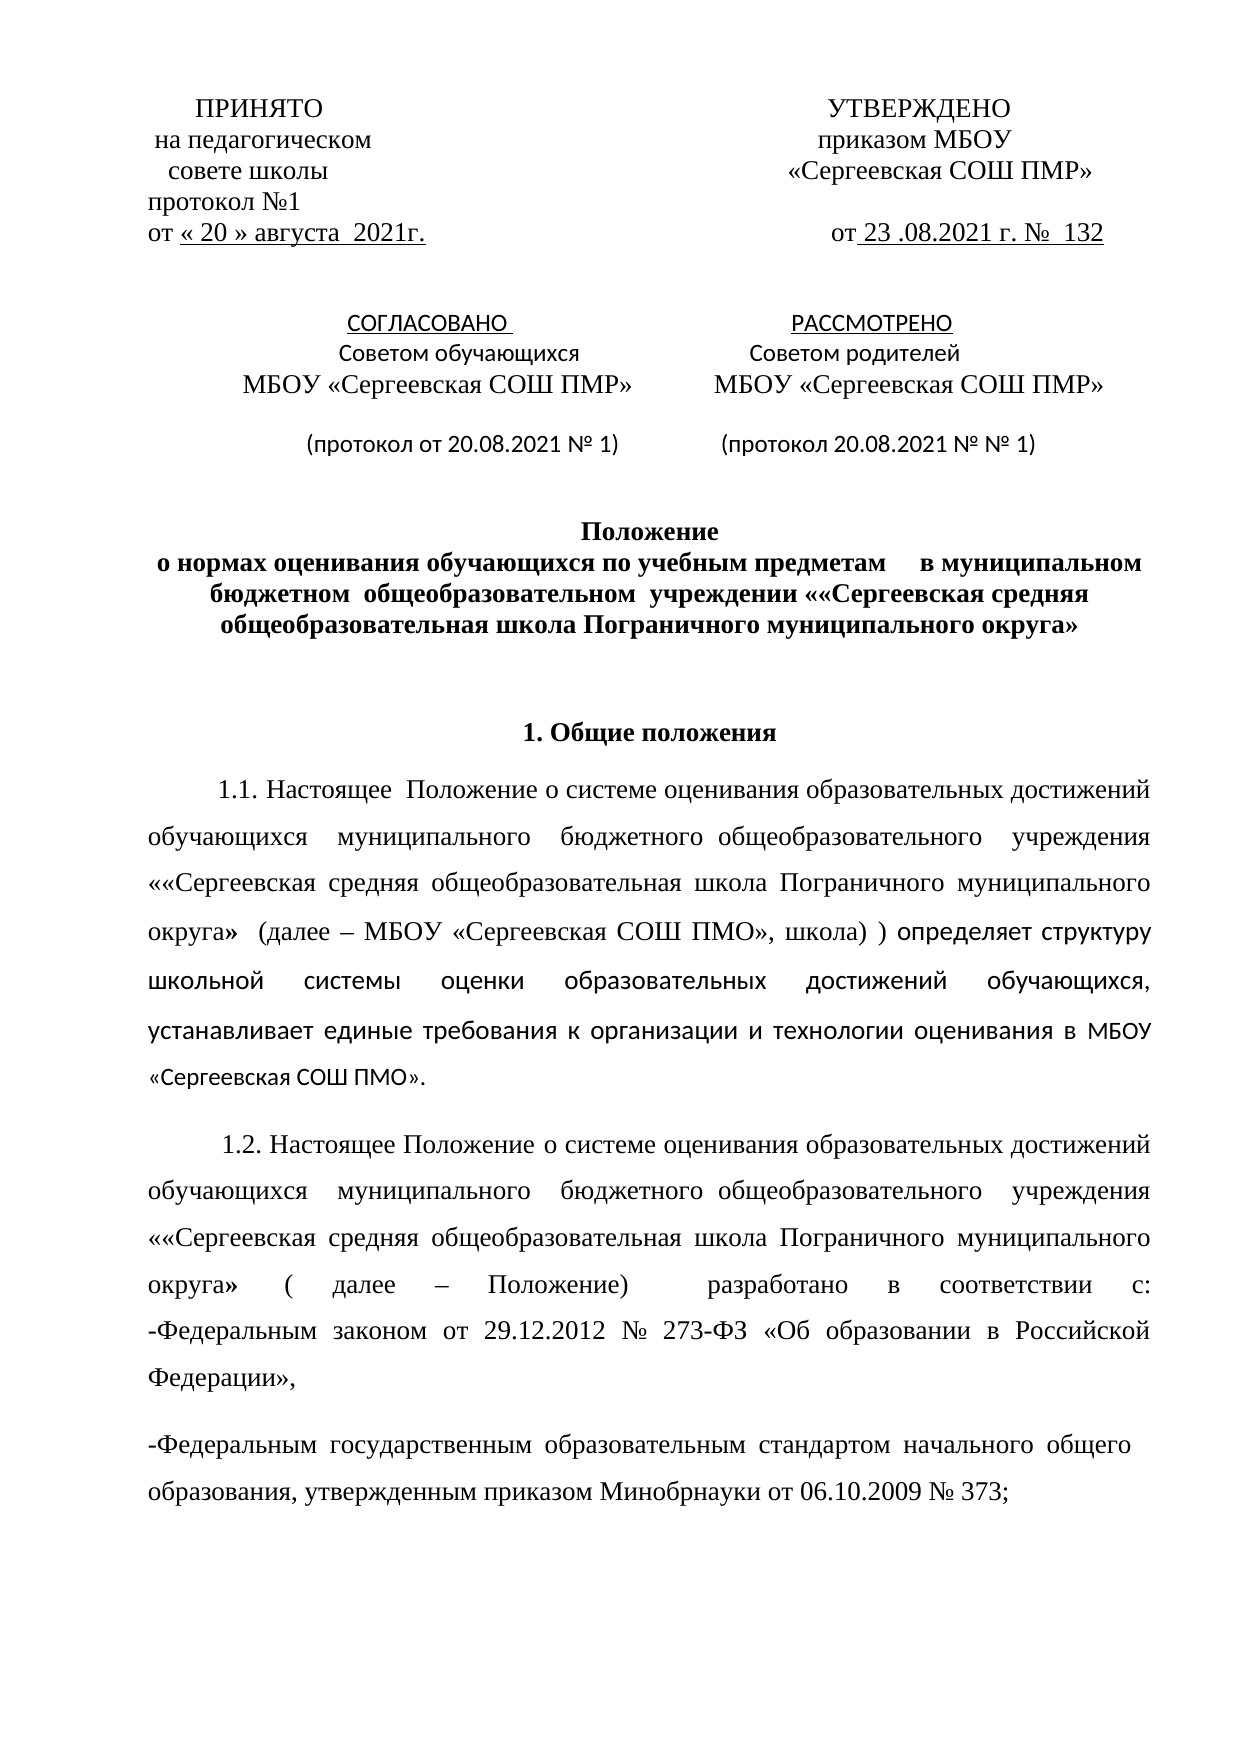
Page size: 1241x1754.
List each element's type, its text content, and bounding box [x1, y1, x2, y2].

text совете школы «Сергеевская СОШ ПМР» протокол №1 от « 20 » августа 2021г. от 23 .08.2021 г. № 132 [148, 154, 1152, 248]
text 1.2. Настоящее Положение о системе оценивания образовательных достижений обучающихся муниципального бюджетного общеобразовательного учреждения ««Сергеевская средняя общеобразовательная школа Пограничного муниципального округа» ( далее – Положение) разработано в соответствии с: -Федеральным законом от 29.12.2012 № 273-ФЗ «Об образовании в Российской Федерации», [148, 1128, 1152, 1392]
text -Федеральным государственным образовательным стандартом начального общего образования, утвержденным приказом Минобрнауки от 06.10.2009 № 373; [148, 1429, 1133, 1506]
text МБОУ «Сергеевская СОШ ПМР» МБОУ «Сергеевская СОШ ПМР» (протокол от 20.08.2021 № 1) (протокол 20.08.2021 № № 1) [148, 368, 1152, 458]
text 1. Общие положения [148, 717, 1152, 748]
text ПРИНЯТО УТВЕРЖДЕНО [148, 92, 1152, 123]
text Положение о нормах оценивания обучающихся по учебным предметам в муниципальном бюджетном общеобразовательном учреждении ««Сергеевская средняя общеобразовательная школа Пограничного муниципального округа» [148, 514, 1152, 639]
text СОГЛАСОВАНО РАССМОТРЕНО Советом обучающихся Советом родителей [148, 307, 1152, 368]
text 1.1. Настоящее Положение о системе оценивания образовательных достижений обучающихся муниципального бюджетного общеобразовательного учреждения ««Сергеевская средняя общеобразовательная школа Пограничного муниципального округа» (далее – МБОУ «Сергеевская СОШ ПМО», школа) ) определяет структуру школьной системы оценки образовательных достижений обучающихся, устанавливает единые требования к организации и технологии оценивания в МБОУ «Сергеевская СОШ ПМО». [148, 773, 1152, 1092]
text на педагогическом приказом МБОУ [148, 123, 1152, 154]
